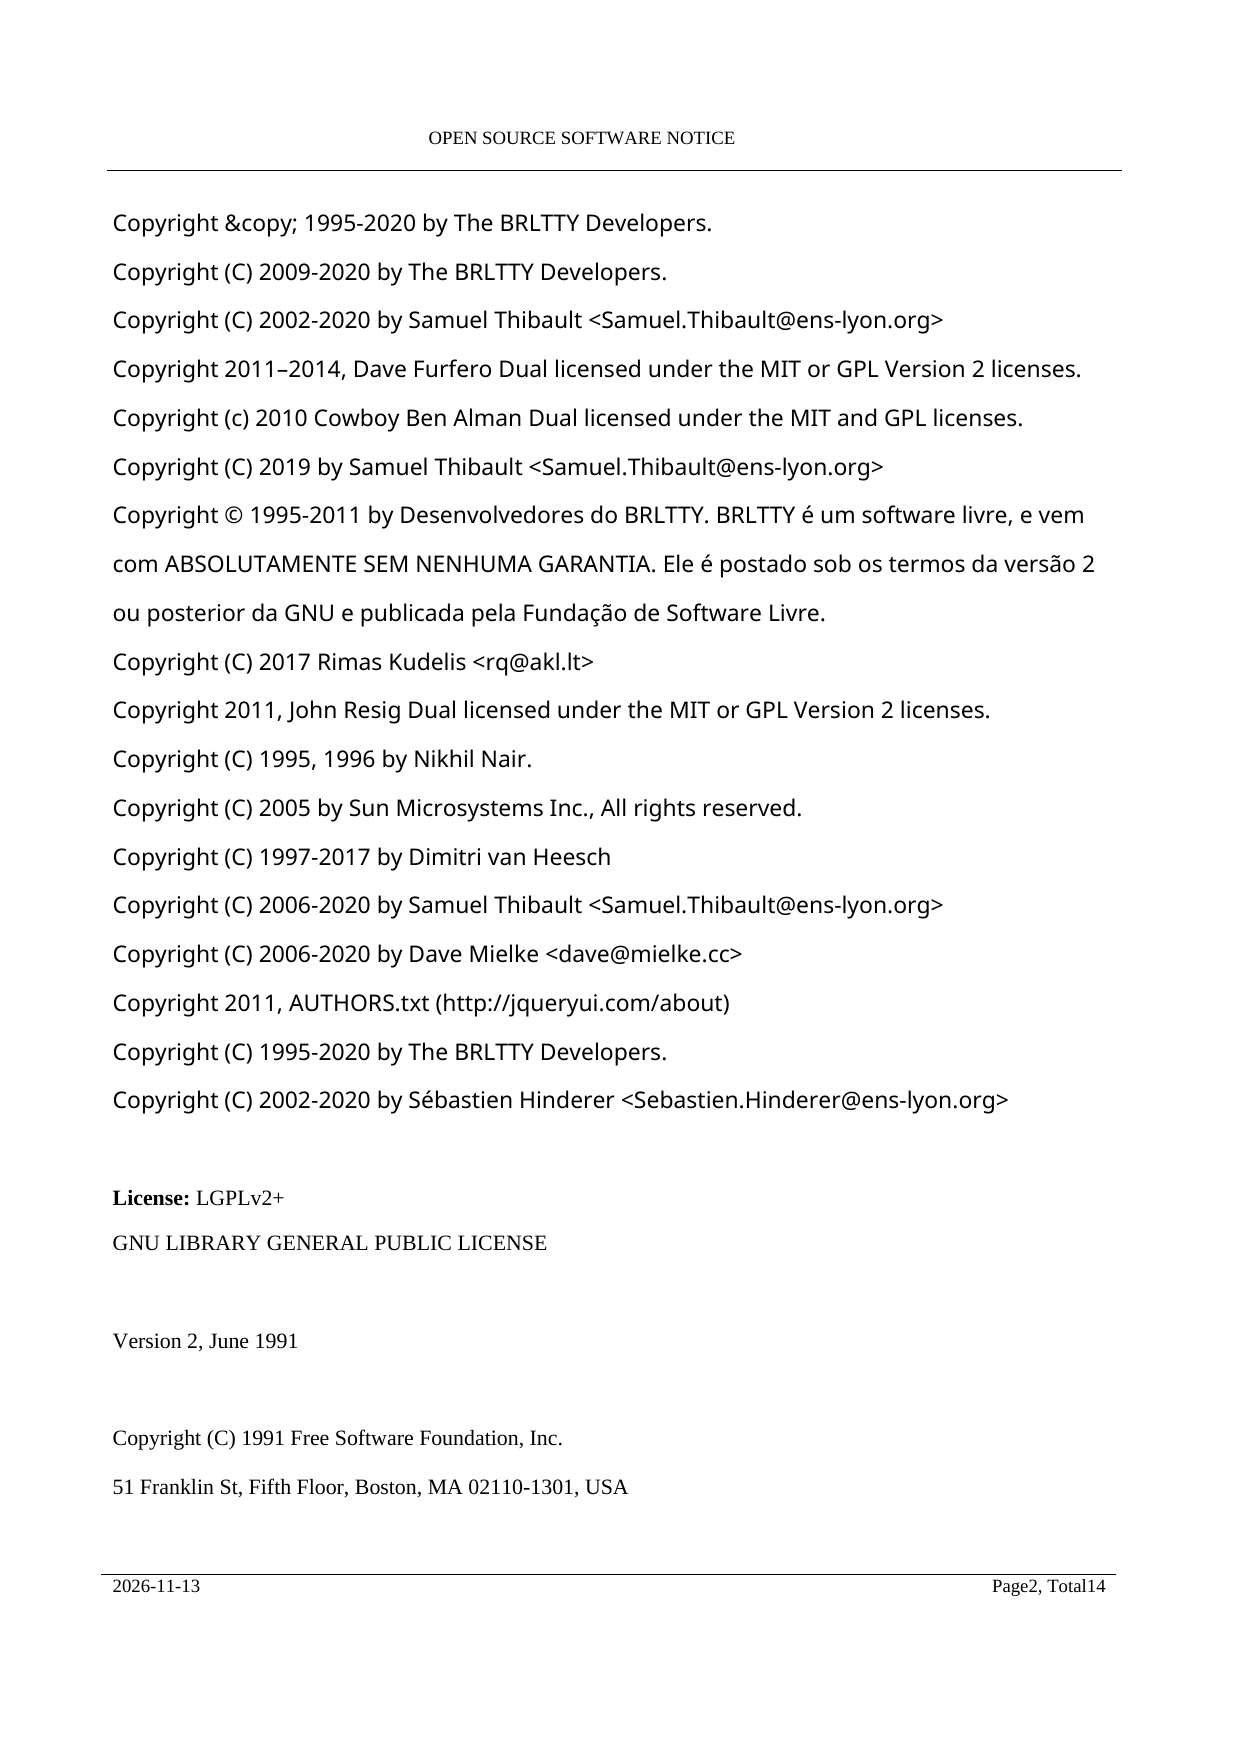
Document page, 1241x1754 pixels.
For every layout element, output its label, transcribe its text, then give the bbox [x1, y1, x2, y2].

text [112, 206, 1128, 1165]
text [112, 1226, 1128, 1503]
text License: LGPLv2+ [112, 1181, 1128, 1214]
